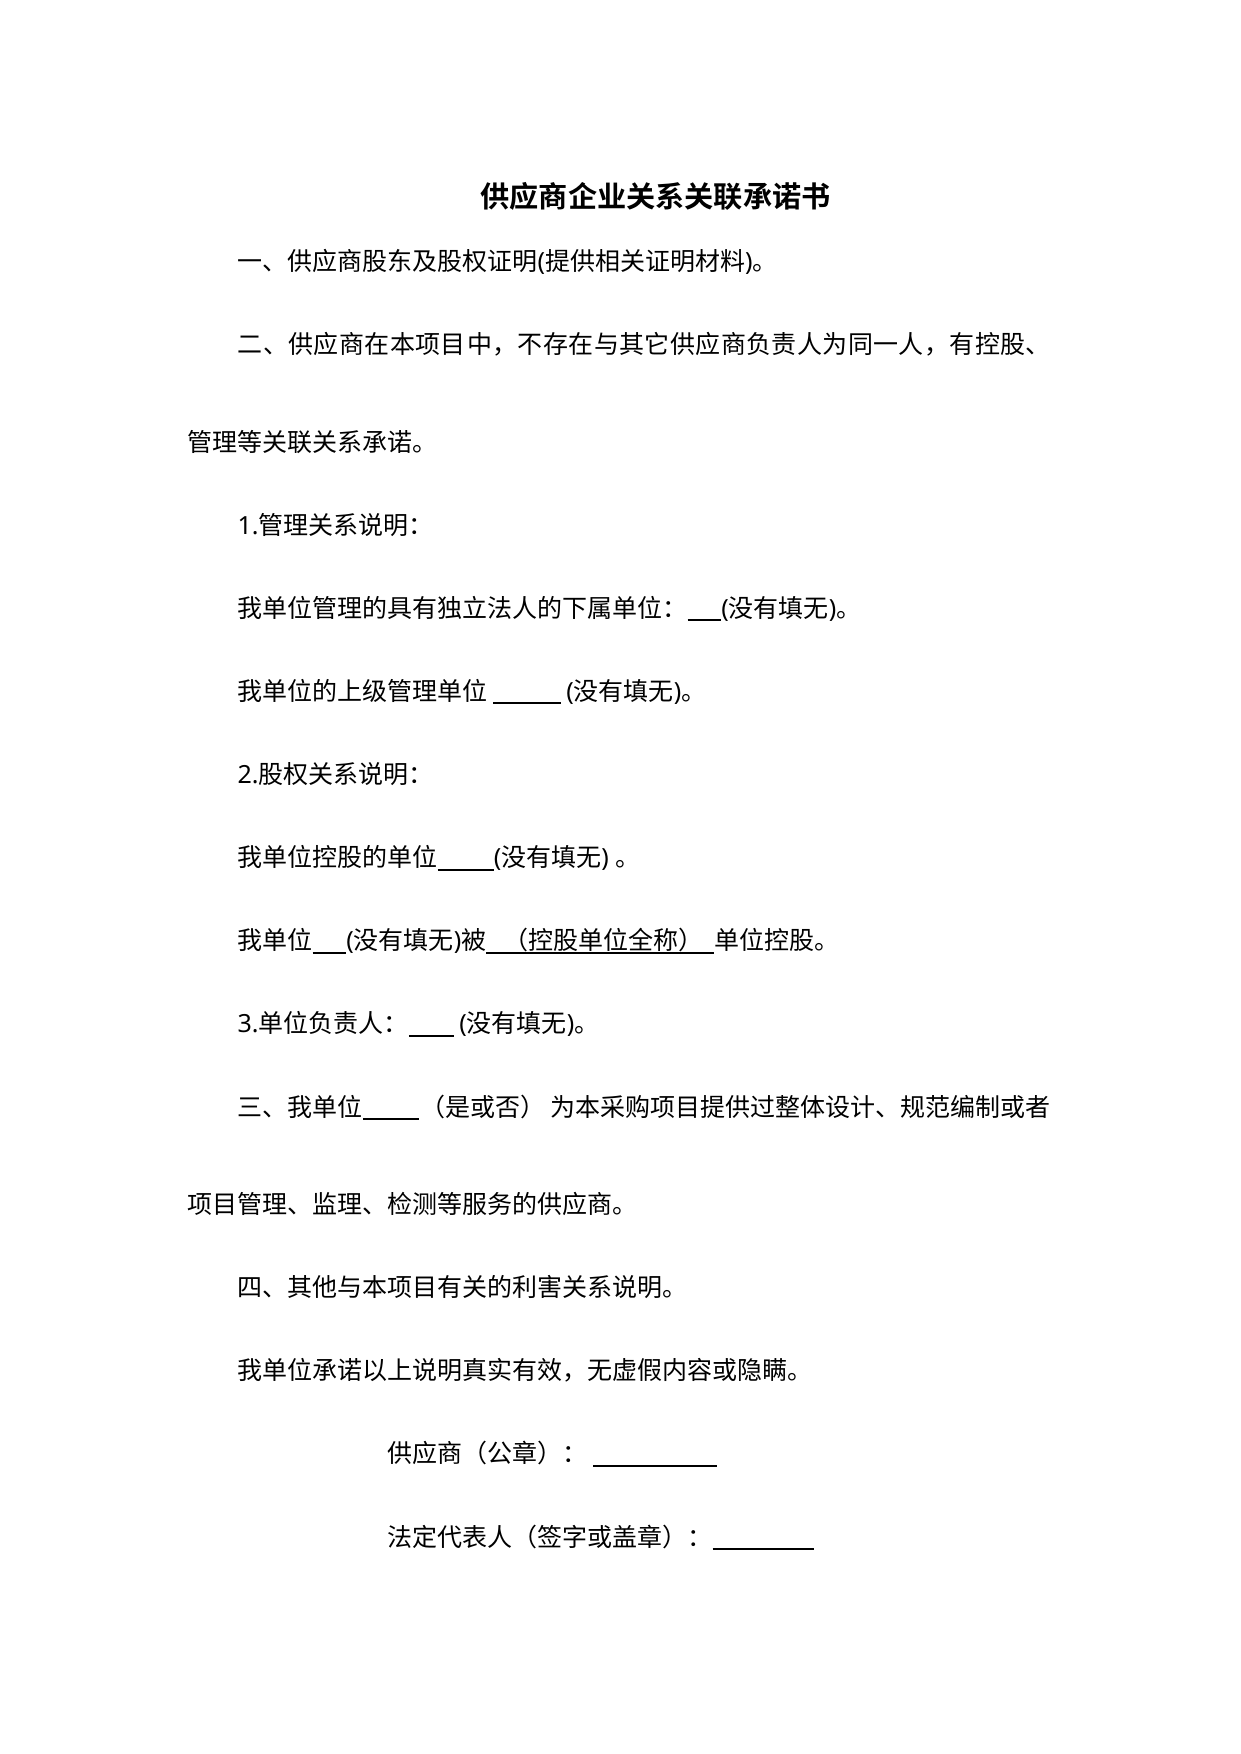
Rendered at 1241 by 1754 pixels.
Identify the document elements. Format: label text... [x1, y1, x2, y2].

text 2.股权关系说明： [187, 740, 1053, 805]
text 二、供应商在本项目中，不存在与其它供应商负责人为同一人，有控股、管理等关联关系承诺。 [187, 310, 1053, 473]
text 我单位管理的具有独立法人的下属单位： (没有填无)。 [187, 574, 1053, 639]
text 四、其他与本项目有关的利害关系说明。 [187, 1253, 1053, 1318]
text 我单位承诺以上说明真实有效，无虚假内容或隐瞒。 [187, 1336, 1053, 1401]
text 1.管理关系说明： [187, 491, 1053, 556]
text 我单位控股的单位 (没有填无) 。 [187, 823, 1053, 888]
text 供应商企业关系关联承诺书 [187, 162, 1053, 227]
text 一、供应商股东及股权证明(提供相关证明材料)。 [187, 227, 1053, 292]
text 我单位 (没有填无)被 （控股单位全称） 单位控股。 [187, 906, 1053, 971]
text 供应商（公章）： [187, 1419, 1053, 1484]
text 3.单位负责人： (没有填无)。 [187, 989, 1053, 1054]
text 三、我单位 （是或否） 为本采购项目提供过整体设计、规范编制或者项目管理、监理、检测等服务的供应商。 [187, 1073, 1053, 1235]
text 法定代表人（签字或盖章）： [187, 1503, 1053, 1568]
text 我单位的上级管理单位 (没有填无)。 [187, 657, 1053, 722]
